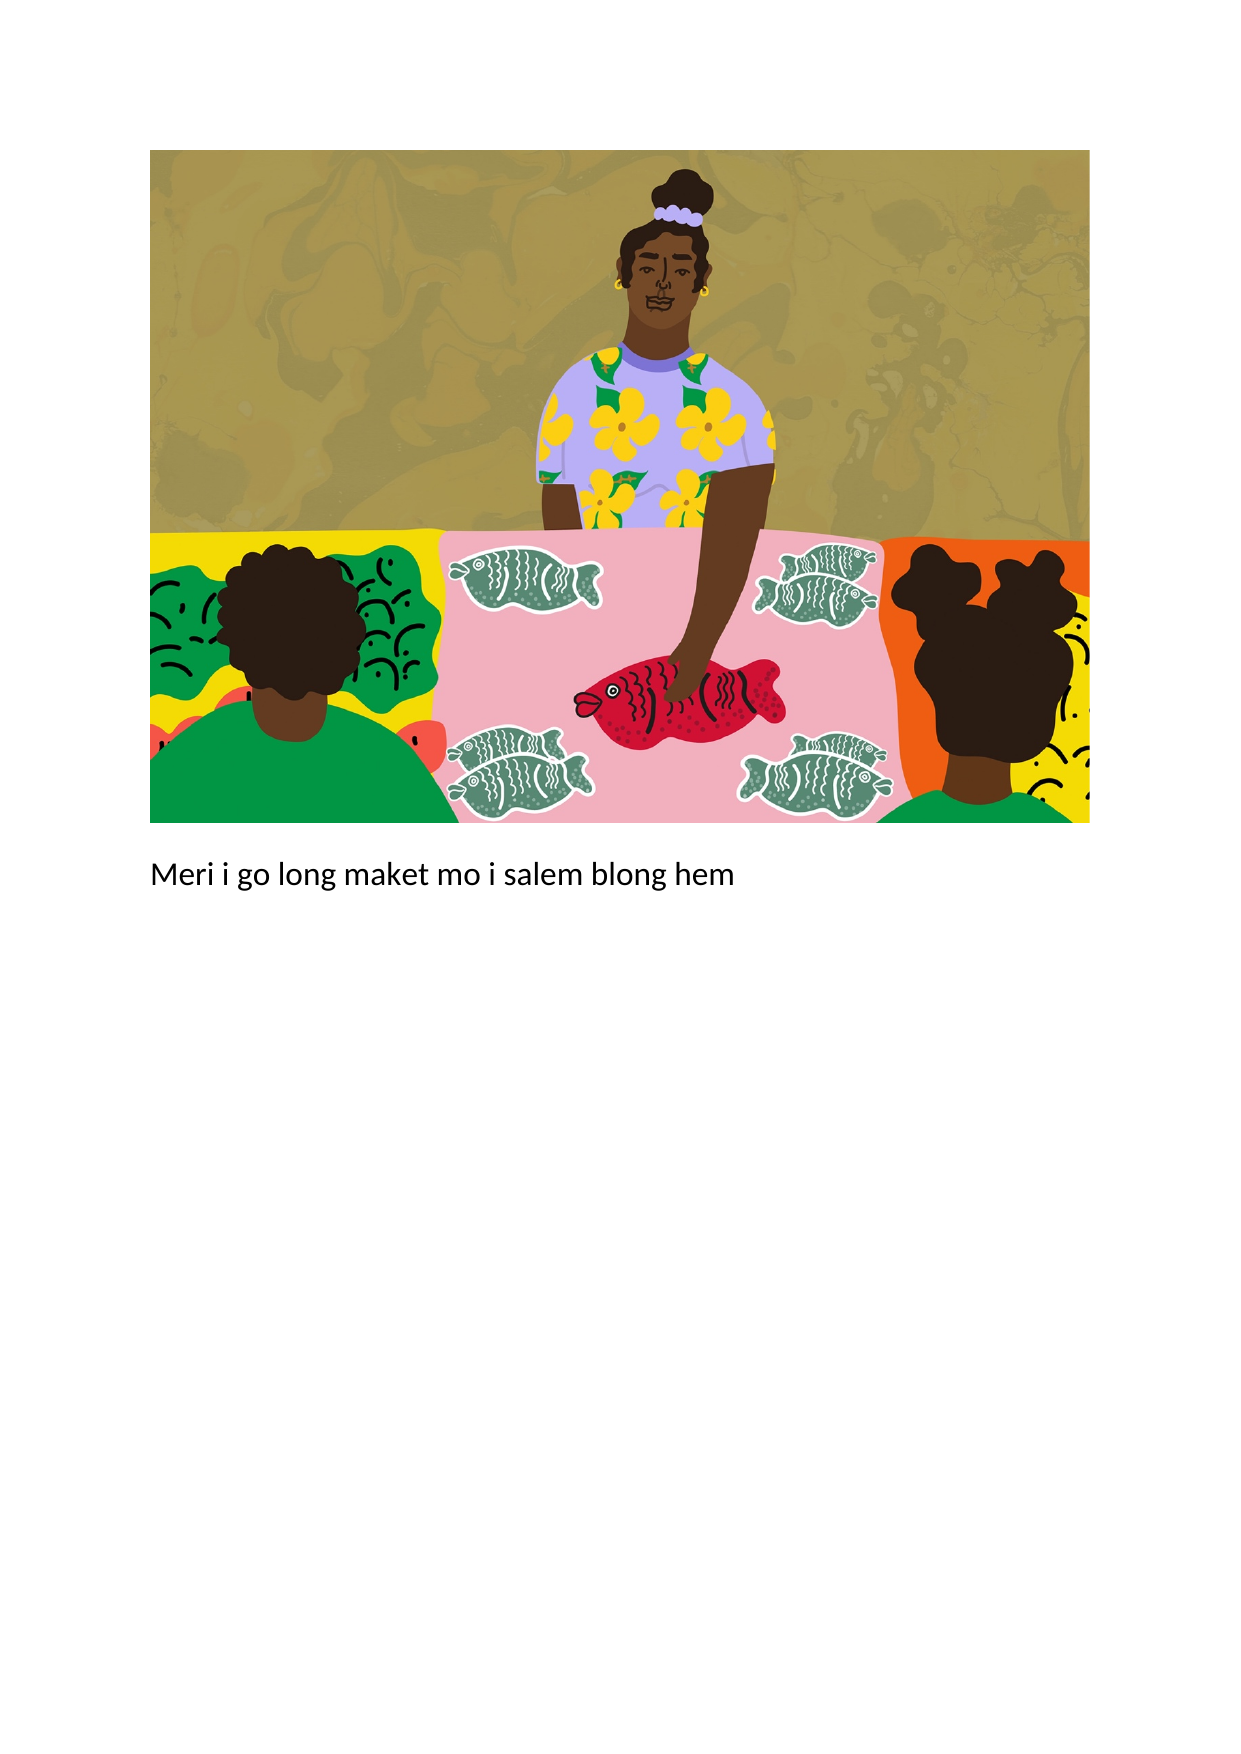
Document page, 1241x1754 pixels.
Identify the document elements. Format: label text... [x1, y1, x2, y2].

picture [150, 150, 1090, 823]
text Meri i go long maket mo i salem blong hem [150, 853, 1090, 894]
